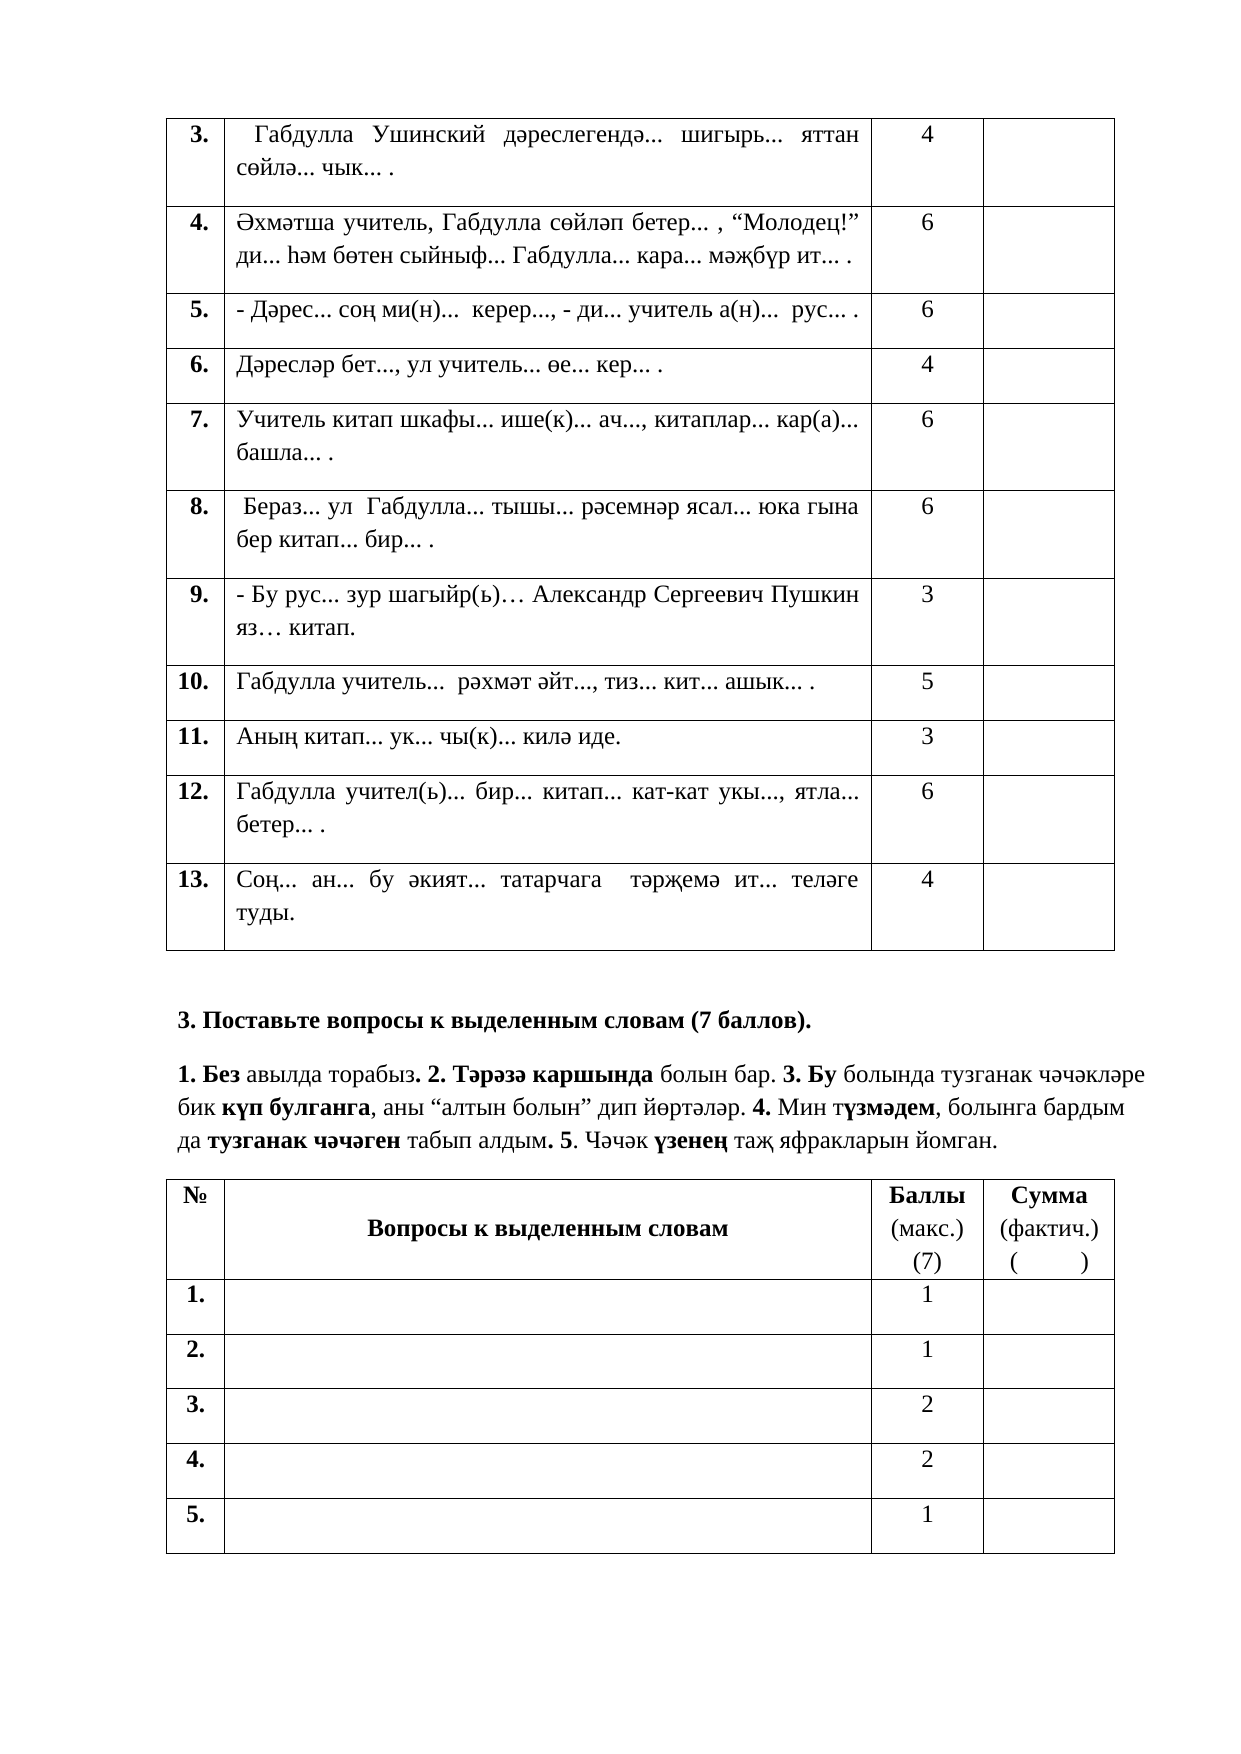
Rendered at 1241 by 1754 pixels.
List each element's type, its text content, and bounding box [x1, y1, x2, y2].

table_cell Дәресләр бет..., ул учитель... өе... кер... . [225, 349, 871, 403]
table_cell 1 [872, 1280, 983, 1333]
table_cell [984, 349, 1114, 403]
table_cell [984, 776, 1114, 863]
table_cell [984, 1444, 1114, 1498]
table_cell 1 [872, 1499, 983, 1553]
table_cell 6 [872, 207, 983, 293]
table_cell 11. [167, 721, 224, 775]
table_header Вопросы к выделенным словам [225, 1180, 871, 1278]
table_cell Бераз... ул Габдулла... тышы... рәсемнәр ясал... юка гына бер китап... бир... . [225, 491, 871, 578]
table_cell 5. [167, 294, 224, 348]
table_cell - Дәрес... соң ми(н)... керер..., - ди... учитель а(н)... рус... . [225, 294, 871, 348]
table_cell 8. [167, 491, 224, 578]
table_cell 5. [167, 1499, 224, 1553]
table_cell 12. [167, 776, 224, 863]
table_cell [984, 119, 1114, 206]
table_cell 4. [167, 207, 224, 293]
table_cell 1 [872, 1335, 983, 1388]
table_cell [225, 1280, 871, 1333]
table_cell 1. [167, 1280, 224, 1333]
table_cell Учитель китап шкафы... ише(к)... ач..., китаплар... кар(а)... башла... . [225, 404, 871, 490]
table_cell 2. [167, 1335, 224, 1388]
table_cell 9. [167, 579, 224, 665]
text 3. Поставьте вопросы к выделенным словам (7 баллов). [177, 1005, 1152, 1034]
table_cell [984, 1499, 1114, 1553]
table_cell 3 [872, 579, 983, 665]
table_cell 5 [872, 666, 983, 720]
table_cell [984, 1280, 1114, 1333]
table_cell 6 [872, 404, 983, 490]
table_cell 4 [872, 349, 983, 403]
table_cell 4 [872, 864, 983, 950]
table_cell [984, 1335, 1114, 1388]
table_cell 4. [167, 1444, 224, 1498]
table_cell [225, 1389, 871, 1443]
table_cell [984, 1389, 1114, 1443]
table_cell 6 [872, 294, 983, 348]
table_cell Аның китап... ук... чы(к)... килә иде. [225, 721, 871, 775]
table_header Сумма (фактич.) ( ) [984, 1180, 1114, 1278]
table_cell 4 [872, 119, 983, 206]
table_cell [225, 1444, 871, 1498]
table_cell 3 [872, 721, 983, 775]
table_cell 13. [167, 864, 224, 950]
table_cell [984, 207, 1114, 293]
table_cell [984, 721, 1114, 775]
table_cell Габдулла учитель... рәхмәт әйт..., тиз... кит... ашык... . [225, 666, 871, 720]
table_cell 6 [872, 491, 983, 578]
table_cell Әхмәтша учитель, Габдулла сөйләп бетер... , “Молодец!” ди... һәм бөтен сыйныф... Габдулла... кара... мәҗбүр ит... . [225, 207, 871, 293]
text 1. Без авылда торабыз. 2. Тәрәзә каршында болын бар. 3. Бу болында тузганак чәчәкләре бик күп булганга, аны “алтын болын” дип йөртәләр. 4. Мин түзмәдем, болынга бардым да тузганак чәчәген табып алдым. 5. Чәчәк үзенең таҗ яфракларын йомган. [177, 1059, 1152, 1154]
table_header Баллы (макс.) (7) [872, 1180, 983, 1278]
table_cell [984, 666, 1114, 720]
table_cell Габдулла учител(ь)... бир... китап... кат-кат укы..., ятла... бетер... . [225, 776, 871, 863]
table_cell [225, 1499, 871, 1553]
table_cell [984, 491, 1114, 578]
table_cell [984, 579, 1114, 665]
table_header № [167, 1180, 224, 1278]
table_cell 3. [167, 119, 224, 206]
table_cell 2 [872, 1389, 983, 1443]
table_cell [984, 294, 1114, 348]
table_cell [225, 1335, 871, 1388]
table_cell [984, 864, 1114, 950]
table_cell - Бу рус... зур шагыйр(ь)… Александр Сергеевич Пушкин яз… китап. [225, 579, 871, 665]
table_cell 6 [872, 776, 983, 863]
table_cell 3. [167, 1389, 224, 1443]
table_cell [984, 404, 1114, 490]
table_cell 6. [167, 349, 224, 403]
table_cell Соң... ан... бу әкият... татарчага тәрҗемә ит... теләге туды. [225, 864, 871, 950]
table_cell 2 [872, 1444, 983, 1498]
table_cell Габдулла Ушинский дәреслегендә... шигырь... яттан сөйлә... чык... . [225, 119, 871, 206]
table_cell 10. [167, 666, 224, 720]
table_cell 7. [167, 404, 224, 490]
